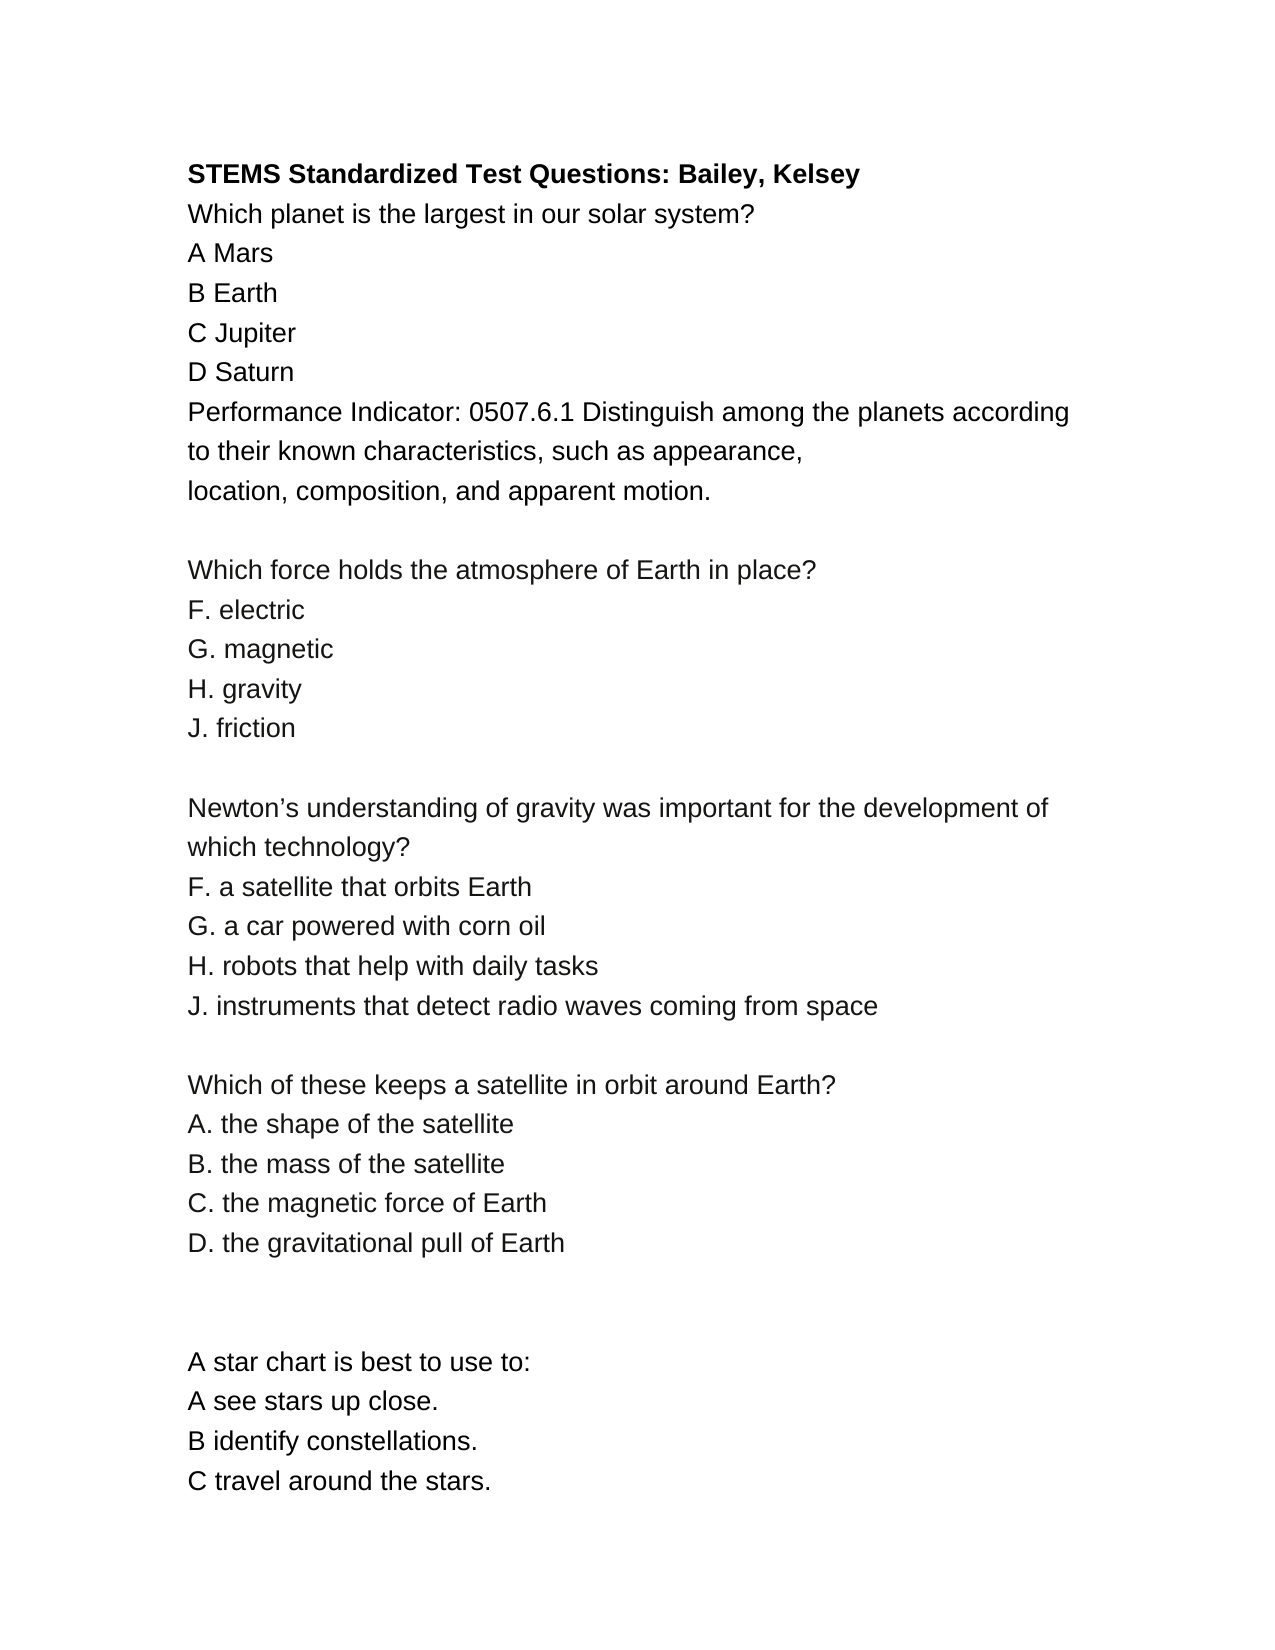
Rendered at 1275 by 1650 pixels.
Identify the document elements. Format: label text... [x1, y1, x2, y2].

text G. magnetic [187, 625, 1087, 664]
text D Saturn [187, 348, 1087, 387]
text B identify constellations. [187, 1417, 1087, 1456]
text B Earth [187, 269, 1087, 308]
text to their known characteristics, such as appearance, [187, 427, 1087, 467]
text Performance Indicator: 0507.6.1 Distinguish among the planets according [187, 387, 1087, 427]
text C travel around the stars. [187, 1456, 1087, 1496]
text F. electric [187, 585, 1087, 625]
text Newton’s understanding of gravity was important for the development of which technology? [187, 783, 1087, 862]
text G. a car powered with corn oil [187, 902, 1087, 942]
text J. friction [187, 704, 1087, 744]
text H. robots that help with daily tasks [187, 942, 1087, 981]
text A star chart is best to use to: [187, 1337, 1087, 1377]
text Which of these keeps a satellite in orbit around Earth? [187, 1060, 1087, 1100]
text H. gravity [187, 664, 1087, 704]
text C. the magnetic force of Earth [187, 1179, 1087, 1219]
text C Jupiter [187, 308, 1087, 348]
text STEMS Standardized Test Questions: Bailey, Kelsey [187, 150, 1087, 189]
text B. the mass of the satellite [187, 1139, 1087, 1179]
text Which force holds the atmosphere of Earth in place? [187, 546, 1087, 585]
text F. a satellite that orbits Earth [187, 862, 1087, 902]
text Which planet is the largest in our solar system? [187, 189, 1087, 229]
text J. instruments that detect radio waves coming from space [187, 981, 1087, 1021]
text D. the gravitational pull of Earth [187, 1219, 1087, 1258]
text A see stars up close. [187, 1377, 1087, 1417]
text location, composition, and apparent motion. [187, 467, 1087, 506]
text A Mars [187, 229, 1087, 269]
text A. the shape of the satellite [187, 1100, 1087, 1139]
